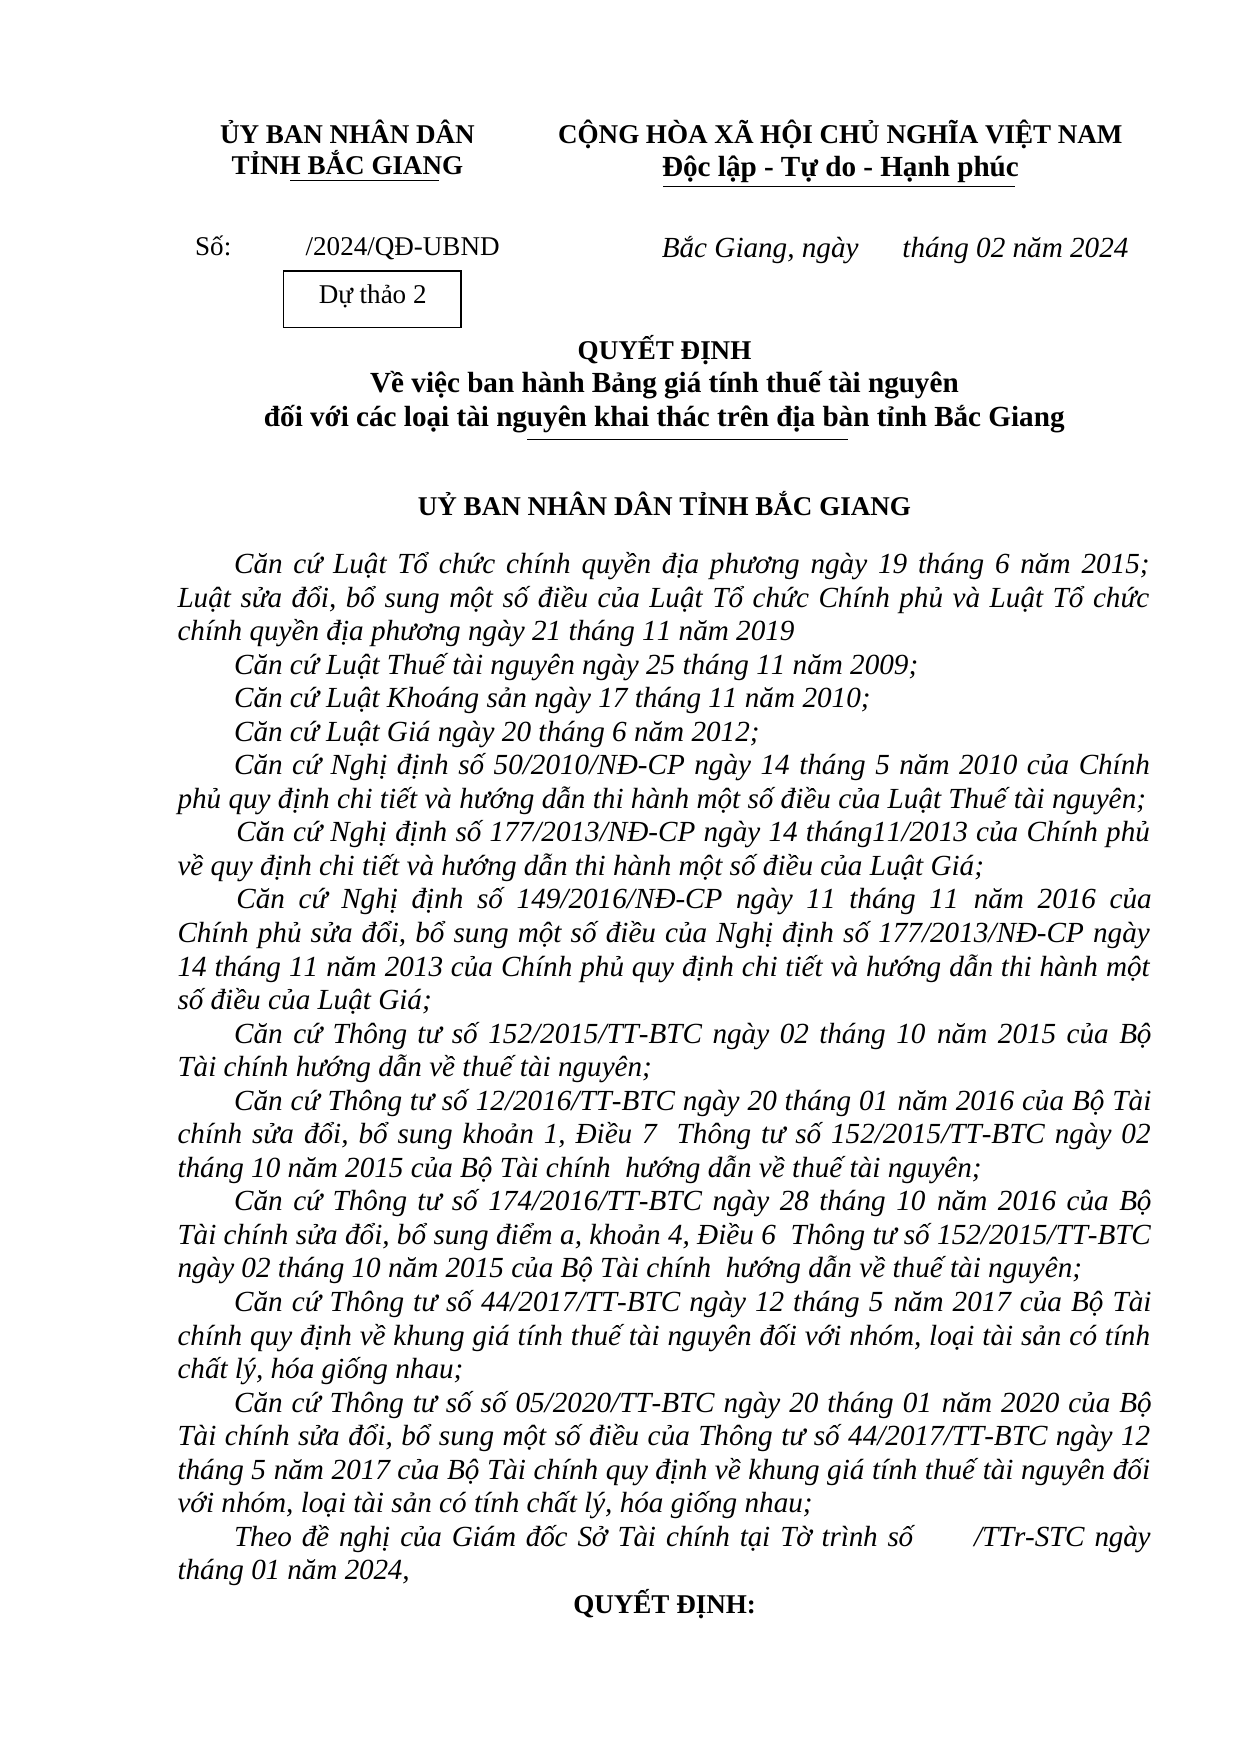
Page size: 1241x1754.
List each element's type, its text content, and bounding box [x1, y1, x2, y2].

text đối với các loại tài nguyên khai thác trên địa bàn tỉnh Bắc Giang [177, 399, 1152, 433]
text Căn cứ Thông tư số 174/2016/TT-BTC ngày 28 tháng 10 năm 2016 của Bộ Tài chính sửa đổi, bổ sung điểm a, khoản 4, Điều 6 Thông tư số 152/2015/TT-BTC ngày 02 tháng 10 năm 2015 của Bộ Tài chính hướng dẫn về thuế tài nguyên; [177, 1183, 1152, 1284]
text Theo đề nghị của Giám đốc Sở Tài chính tại Tờ trình số /TTr-STC ngày tháng 01 năm 2024, [177, 1519, 1152, 1586]
text Căn cứ Luật Khoáng sản ngày 17 tháng 11 năm 2010; [177, 680, 1152, 714]
text Căn cứ Nghị định số 149/2016/NĐ-CP ngày 11 tháng 11 năm 2016 của Chính phủ sửa đổi, bổ sung một số điều của Nghị định số 177/2013/NĐ-CP ngày 14 tháng 11 năm 2013 của Chính phủ quy định chi tiết và hướng dẫn thi hành một số điều của Luật Giá; [177, 882, 1152, 1016]
text QUYẾT ĐỊNH [177, 334, 1152, 366]
text Căn cứ Nghị định số 177/2013/NĐ-CP ngày 14 tháng11/2013 của Chính phủ về quy định chi tiết và hướng dẫn thi hành một số điều của Luật Giá; [177, 814, 1152, 882]
table_header ỦY BAN NHÂN DÂN TỈNH BẮC GIANG [177, 118, 517, 230]
text Căn cứ Luật Tổ chức chính quyền địa phương ngày 19 tháng 6 năm 2015; Luật sửa đổi, bổ sung một số điều của Luật Tổ chức Chính phủ và Luật Tổ chức chính quyền địa phương ngày 21 tháng 11 năm 2019 [177, 546, 1152, 647]
text Căn cứ Luật Thuế tài nguyên ngày 25 tháng 11 năm 2009; [177, 647, 1152, 680]
text Căn cứ Nghị định số 50/2010/NĐ-CP ngày 14 tháng 5 năm 2010 của Chính phủ quy định chi tiết và hướng dẫn thi hành một số điều của Luật Thuế tài nguyên; [177, 747, 1152, 814]
text UỶ BAN NHÂN DÂN TỈNH BẮC GIANG [177, 490, 1152, 521]
text Về việc ban hành Bảng giá tính thuế tài nguyên [177, 366, 1152, 399]
table_cell Số: /2024/QĐ-UBND [177, 230, 517, 276]
table_header CỘNG HÒA XÃ HỘI CHỦ NGHĨA VIỆT NAM Độc lập - Tự do - Hạnh phúc [518, 118, 1163, 230]
text Căn cứ Thông tư số 12/2016/TT-BTC ngày 20 tháng 01 năm 2016 của Bộ Tài chính sửa đổi, bổ sung khoản 1, Điều 7 Thông tư số 152/2015/TT-BTC ngày 02 tháng 10 năm 2015 của Bộ Tài chính hướng dẫn về thuế tài nguyên; [177, 1083, 1152, 1183]
text Căn cứ Thông tư số 44/2017/TT-BTC ngày 12 tháng 5 năm 2017 của Bộ Tài chính quy định về khung giá tính thuế tài nguyên đối với nhóm, loại tài sản có tính chất lý, hóa giống nhau; [177, 1284, 1152, 1385]
text QUYẾT ĐỊNH: [177, 1586, 1152, 1619]
text Căn cứ Thông tư số 152/2015/TT-BTC ngày 02 tháng 10 năm 2015 của Bộ Tài chính hướng dẫn về thuế tài nguyên; [177, 1016, 1152, 1083]
table_cell Bắc Giang, ngày tháng 02 năm 2024 [518, 230, 1163, 276]
text Căn cứ Luật Giá ngày 20 tháng 6 năm 2012; [177, 714, 1152, 747]
text Căn cứ Thông tư số số 05/2020/TT-BTC ngày 20 tháng 01 năm 2020 của Bộ Tài chính sửa đổi, bổ sung một số điều của Thông tư số 44/2017/TT-BTC ngày 12 tháng 5 năm 2017 của Bộ Tài chính quy định về khung giá tính thuế tài nguyên đối với nhóm, loại tài sản có tính chất lý, hóa giống nhau; [177, 1385, 1152, 1519]
